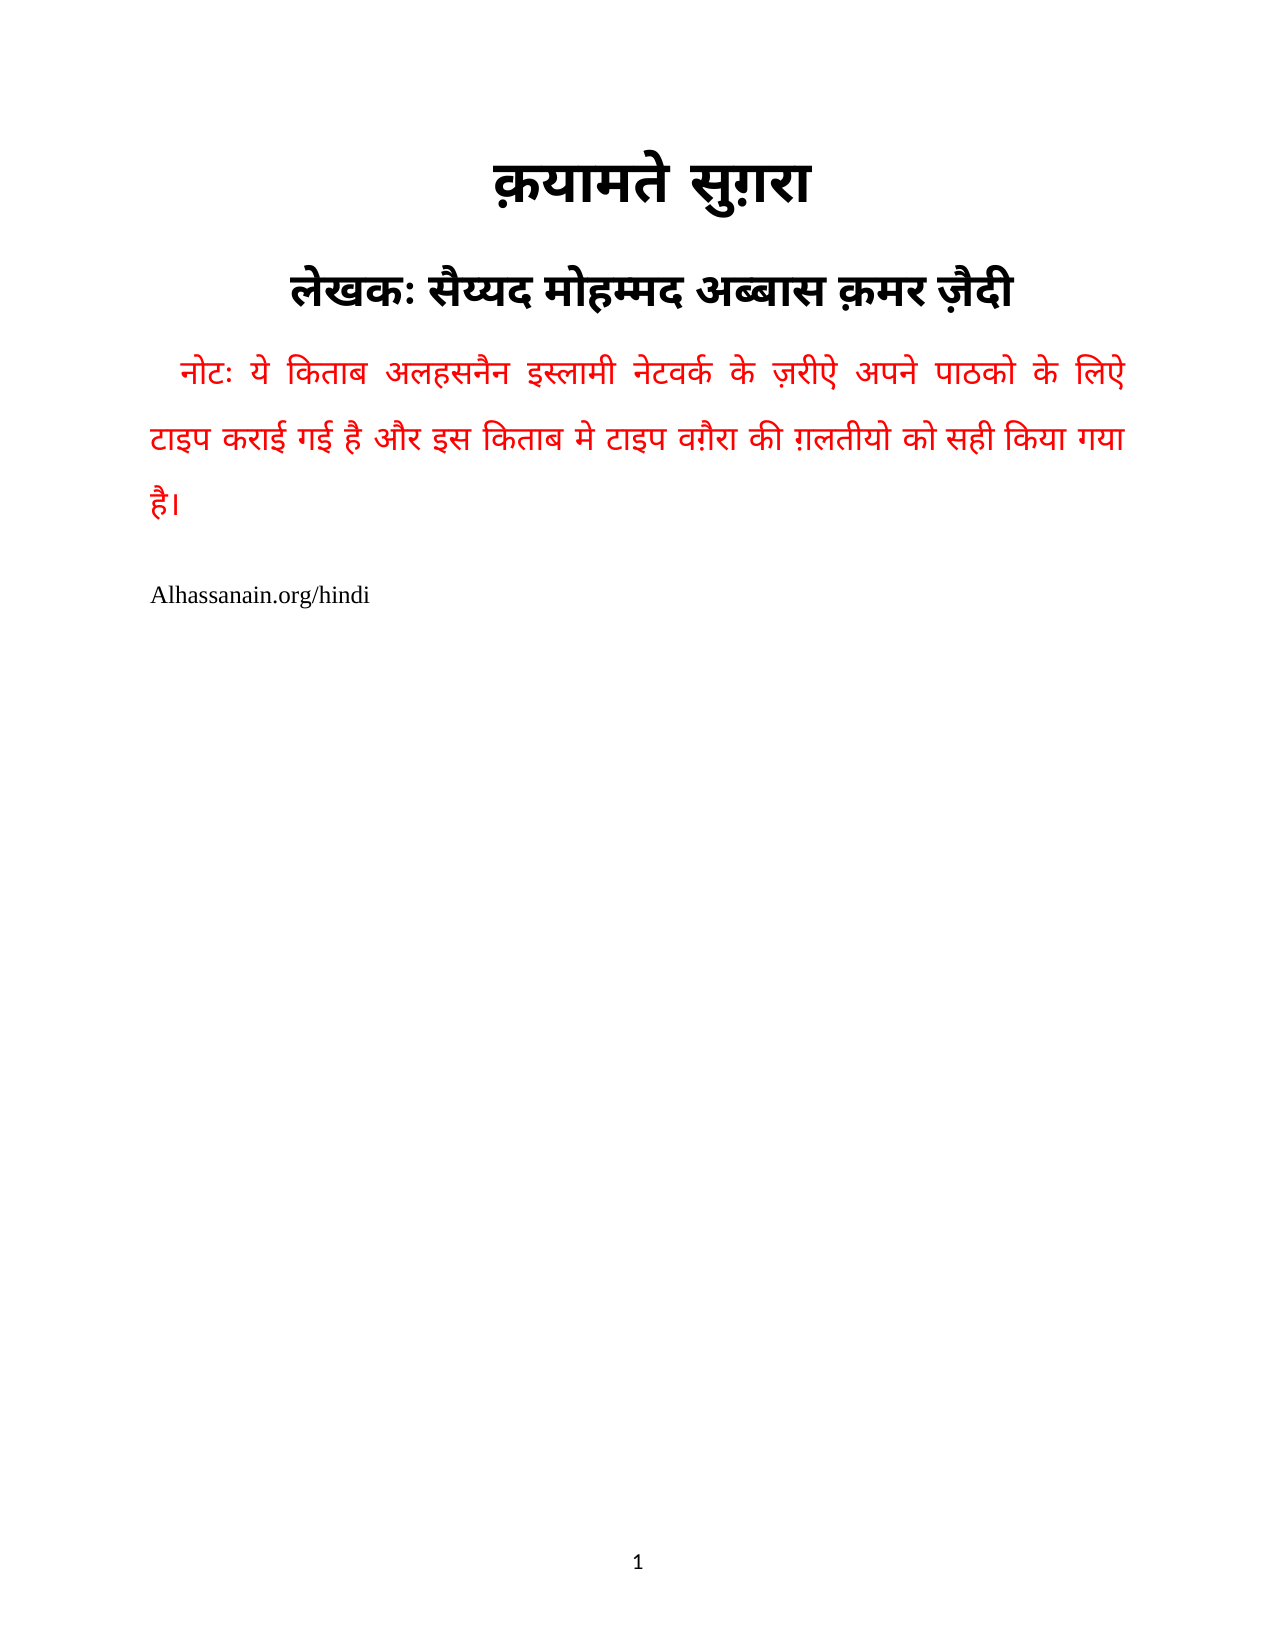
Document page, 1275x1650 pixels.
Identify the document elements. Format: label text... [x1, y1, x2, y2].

text क़यामते सुग़रा [150, 150, 1125, 226]
text नोटः ये किताब अलहसनैन इस्लामी नेटवर्क के ज़रीऐ अपने पाठको के लिऐ टाइप कराई गई है और इस किताब मे टाइप वग़ैरा की ग़लतीयो को सही किया गया है। [150, 355, 1125, 529]
text लेखकः सैय्यद मोहम्मद अब्बास क़मर ज़ैदी [150, 265, 1125, 325]
text Alhassanain.org/hindi [150, 580, 1125, 609]
